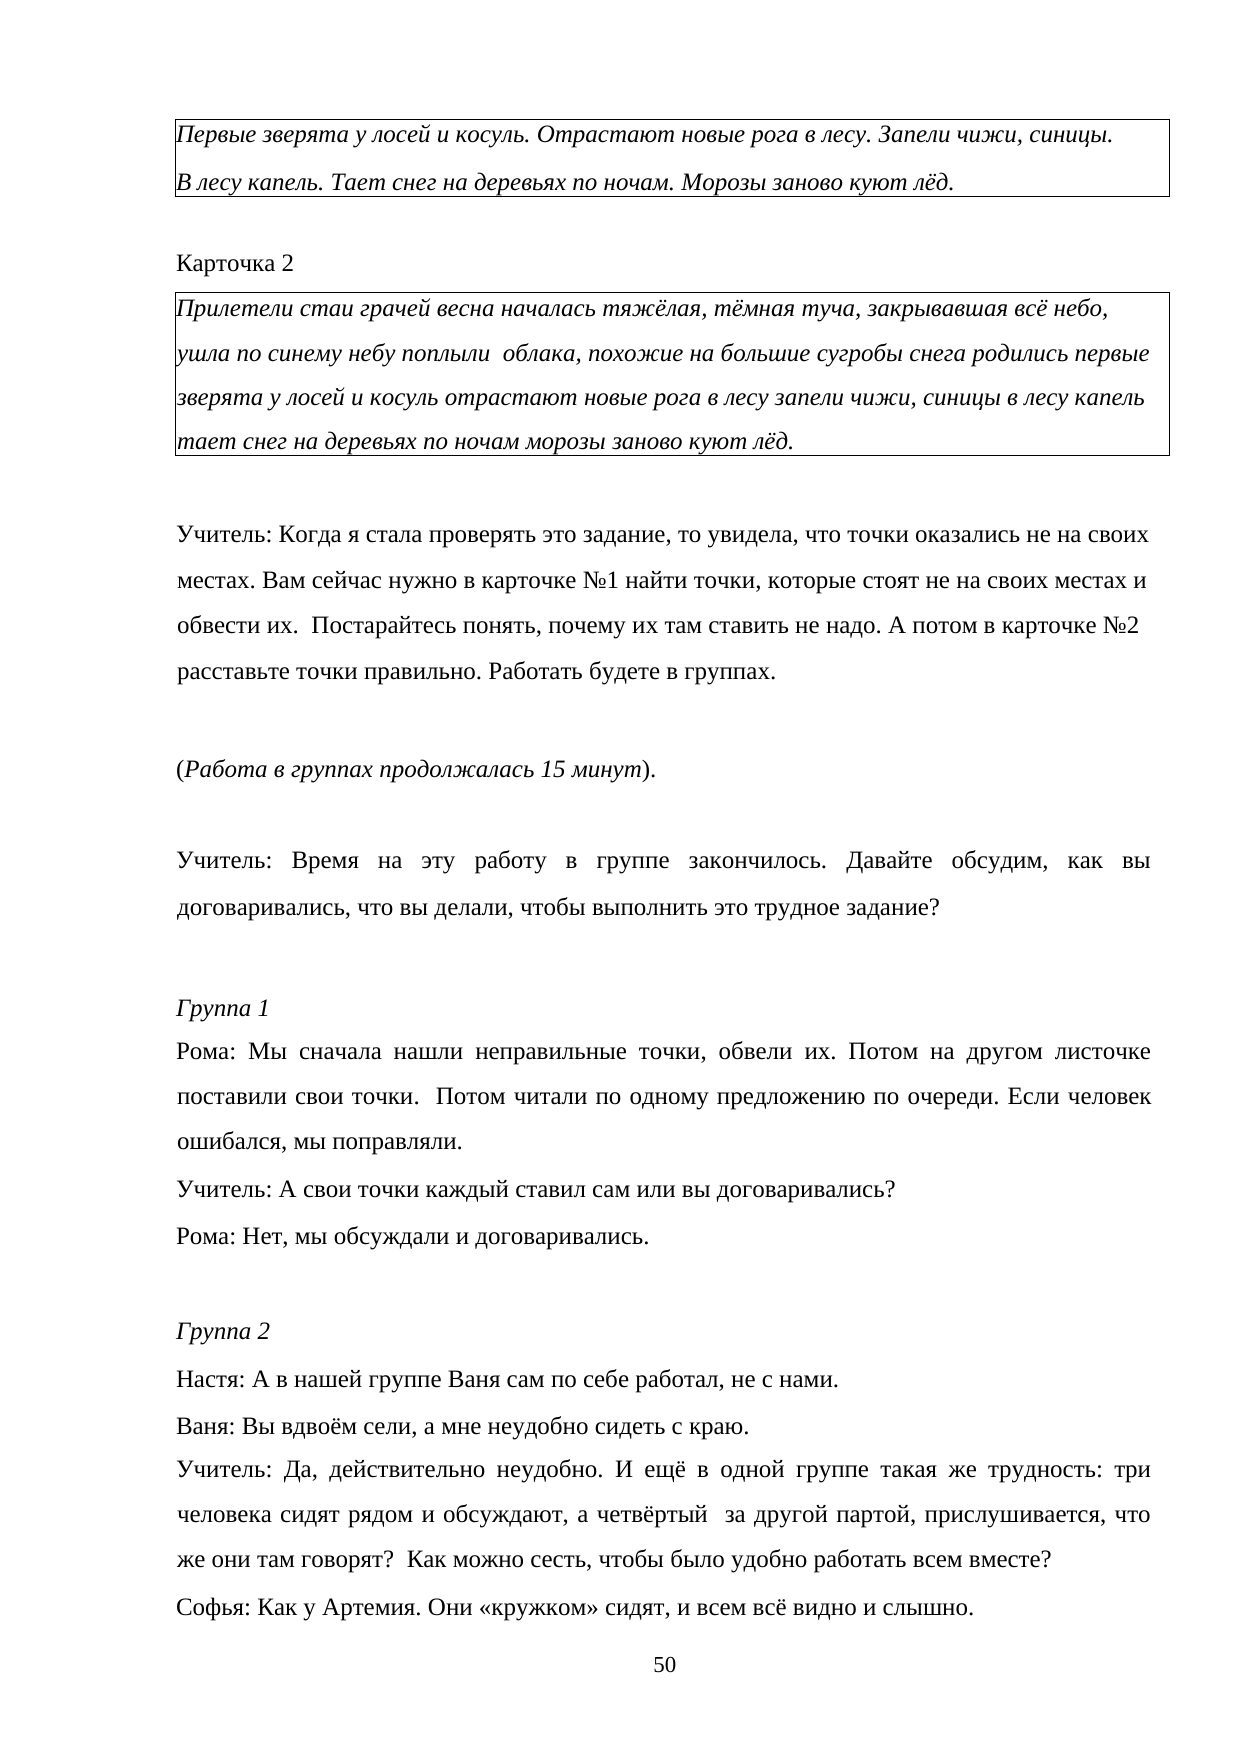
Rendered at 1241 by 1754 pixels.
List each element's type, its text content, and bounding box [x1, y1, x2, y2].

text Группа 2 [176, 1316, 1153, 1345]
text Первые зверята у лосей и косуль. Отрастают новые рога в лесу. Запели чижи, синицы. [176, 120, 1169, 148]
text Учитель: Время на эту работу в группе закончилось. Давайте обсудим, как вы договаривались, что вы делали, чтобы выполнить это трудное задание? [176, 845, 1152, 921]
text (Работа в группах продолжалась 15 минут). [176, 754, 1153, 783]
text Прилетели стаи грачей весна началась тяжёлая, тёмная туча, закрывавшая всё небо, ушла по синему небу поплыли облака, похожие на большие сугробы снега родились первые зверята у лосей и косуль отрастают новые рога в лесу запели чижи, синицы в лесу капель тает снег на деревьях по ночам морозы заново куют лёд. [176, 293, 1169, 455]
text Учитель: Когда я стала проверять это задание, то увидела, что точки оказались не на своих местах. Вам сейчас нужно в карточке №1 найти точки, которые стоят не на своих местах и обвести их. Постарайтесь понять, почему их там ставить не надо. А потом в карточке №2 расставьте точки правильно. Работать будете в группах. [176, 519, 1157, 684]
text Учитель: Да, действительно неудобно. И ещё в одной группе такая же трудность: три человека сидят рядом и обсуждают, а четвёртый за другой партой, прислушивается, что же они там говорят? Как можно сесть, чтобы было удобно работать всем вместе? [176, 1454, 1152, 1573]
text Ваня: Вы вдвоём сели, а мне неудобно сидеть с краю. [176, 1411, 1152, 1440]
text Рома: Мы сначала нашли неправильные точки, обвели их. Потом на другом листочке поставили свои точки. Потом читали по одному предложению по очереди. Если человек ошибался, мы поправляли. [176, 1036, 1152, 1155]
text В лесу капель. Тает снег на деревьях по ночам. Морозы заново куют лёд. [176, 166, 1169, 196]
text Настя: А в нашей группе Ваня сам по себе работал, не с нами. [176, 1364, 1152, 1393]
text Учитель: А свои точки каждый ставил сам или вы договаривались? [176, 1174, 1152, 1202]
text Софья: Как у Артемия. Они «кружком» сидят, и всем всё видно и слышно. [176, 1592, 1152, 1621]
text Карточка 2 [176, 248, 1152, 277]
text Рома: Нет, мы обсуждали и договаривались. [176, 1221, 1152, 1250]
text Группа 1 [176, 993, 1153, 1022]
